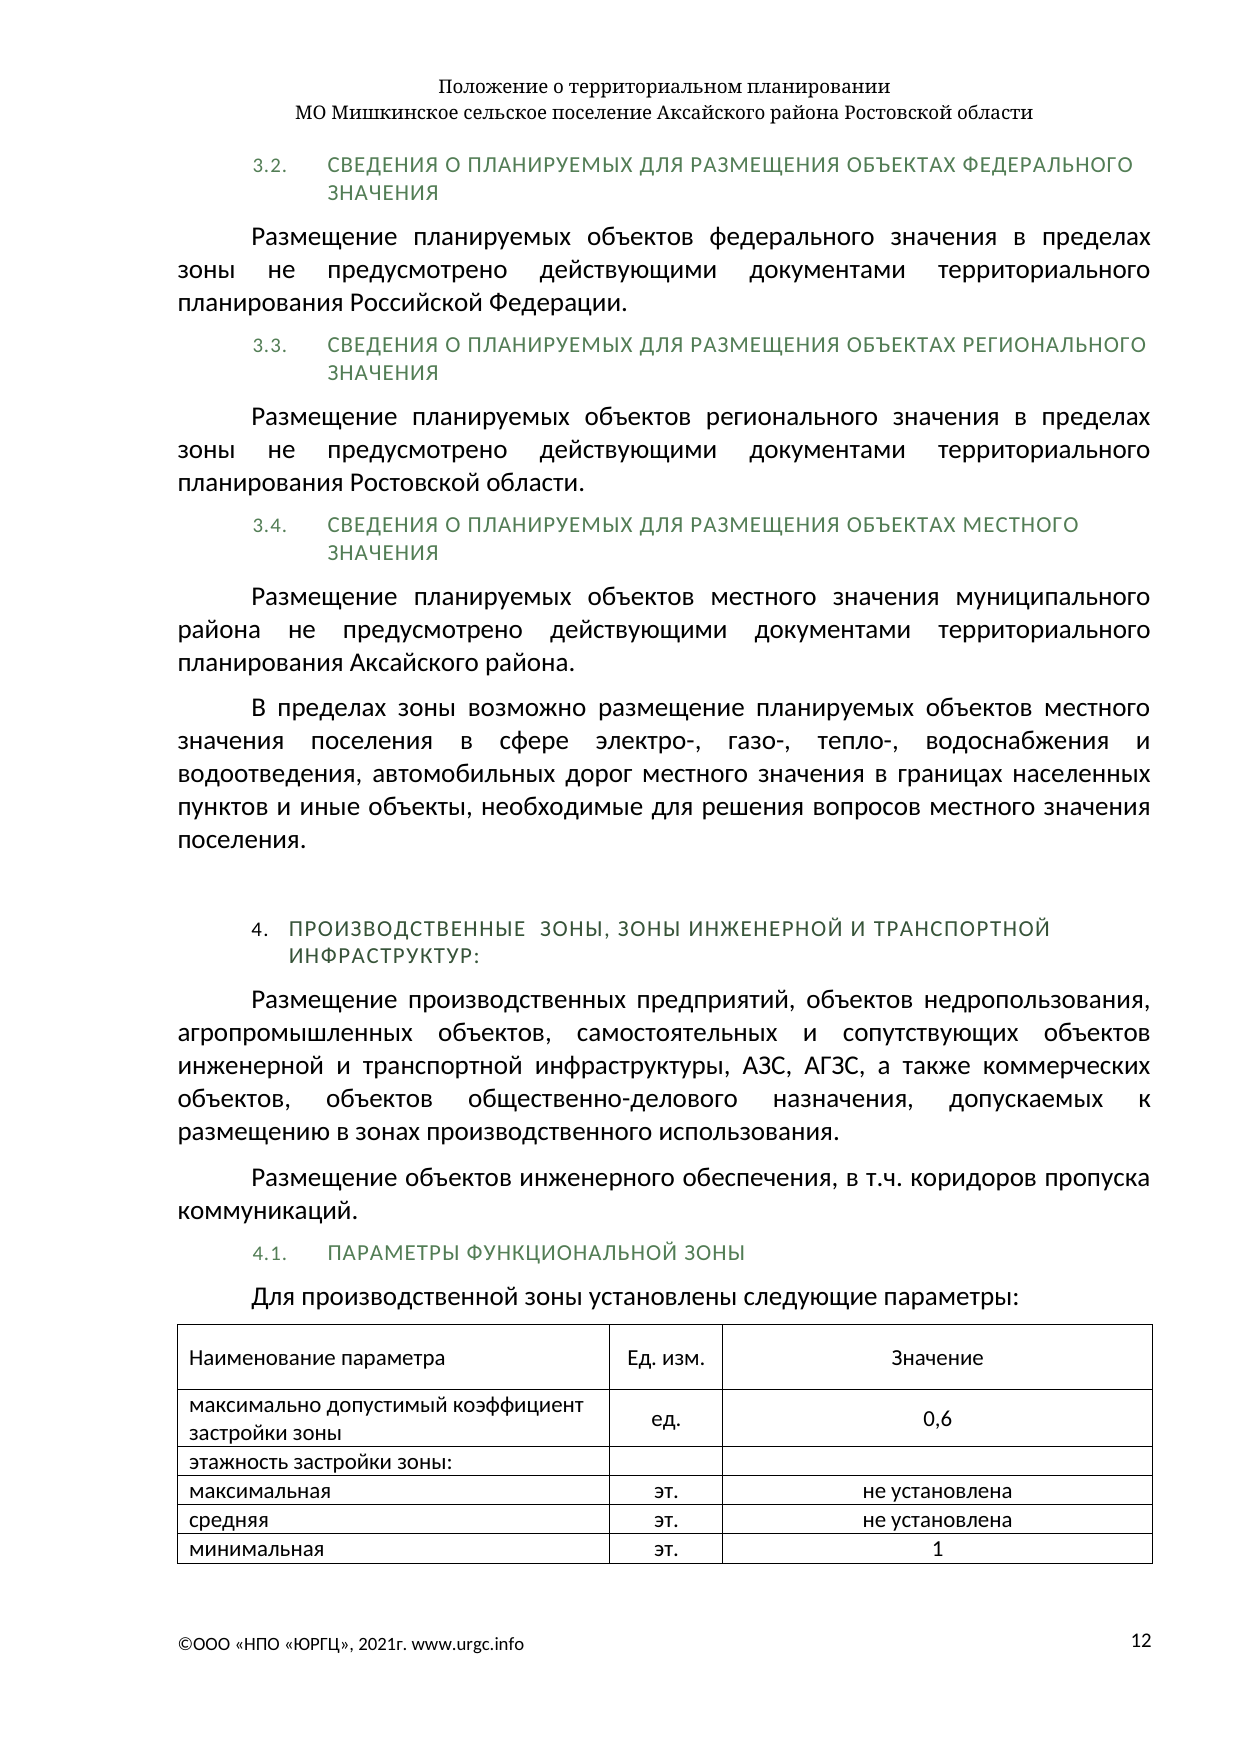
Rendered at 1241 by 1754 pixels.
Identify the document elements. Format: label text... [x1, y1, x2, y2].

table_cell 0,6 [723, 1390, 1152, 1446]
table_cell не установлена [723, 1476, 1152, 1504]
text Размещение планируемых объектов регионального значения в пределах зоны не предусмотрено действующими документами территориального планирования Ростовской области. [177, 399, 1152, 498]
table_cell максимальная [178, 1476, 609, 1504]
table_cell эт. [610, 1505, 722, 1533]
table_cell минимальная [178, 1534, 609, 1562]
table_cell эт. [610, 1534, 722, 1562]
list Параметры функциональной зоны [252, 1238, 1152, 1266]
table_cell [723, 1447, 1152, 1475]
table_cell не установлена [723, 1505, 1152, 1533]
text Размещение планируемых объектов местного значения муниципального района не предусмотрено действующими документами территориального планирования Аксайского района. [177, 579, 1152, 678]
table_cell 1 [723, 1534, 1152, 1562]
table_header Наименование параметра [178, 1325, 609, 1389]
table_cell средняя [178, 1505, 609, 1533]
table_cell максимально допустимый коэффициент застройки зоны [178, 1390, 609, 1446]
text Размещение объектов инженерного обеспечения, в т.ч. коридоров пропуска коммуникаций. [177, 1160, 1152, 1226]
list Производственные зоны, зоны инженерной и транспортной инфраструктур: [251, 914, 1152, 970]
list Сведения о планируемых для размещения объектах местного значения [252, 510, 1152, 566]
list Сведения о планируемых для размещения объектах федерального значения [252, 150, 1152, 206]
text Для производственной зоны установлены следующие параметры: [177, 1279, 1152, 1312]
table_cell этажность застройки зоны: [178, 1447, 609, 1475]
table_header Ед. изм. [610, 1325, 722, 1389]
table_cell [610, 1447, 722, 1475]
table_header Значение [723, 1325, 1152, 1389]
table_cell эт. [610, 1476, 722, 1504]
table_cell ед. [610, 1390, 722, 1446]
text В пределах зоны возможно размещение планируемых объектов местного значения поселения в сфере электро-, газо-, тепло-, водоснабжения и водоотведения, автомобильных дорог местного значения в границах населенных пунктов и иные объекты, необходимые для решения вопросов местного значения поселения. [177, 691, 1152, 856]
text Размещение планируемых объектов федерального значения в пределах зоны не предусмотрено действующими документами территориального планирования Российской Федерации. [177, 219, 1152, 318]
text Размещение производственных предприятий, объектов недропользования, агропромышленных объектов, самостоятельных и сопутствующих объектов инженерной и транспортной инфраструктуры, АЗС, АГЗС, а также коммерческих объектов, объектов общественно-делового назначения, допускаемых к размещению в зонах производственного использования. [177, 982, 1152, 1147]
list Сведения о планируемых для размещения объектах регионального значения [252, 330, 1152, 386]
